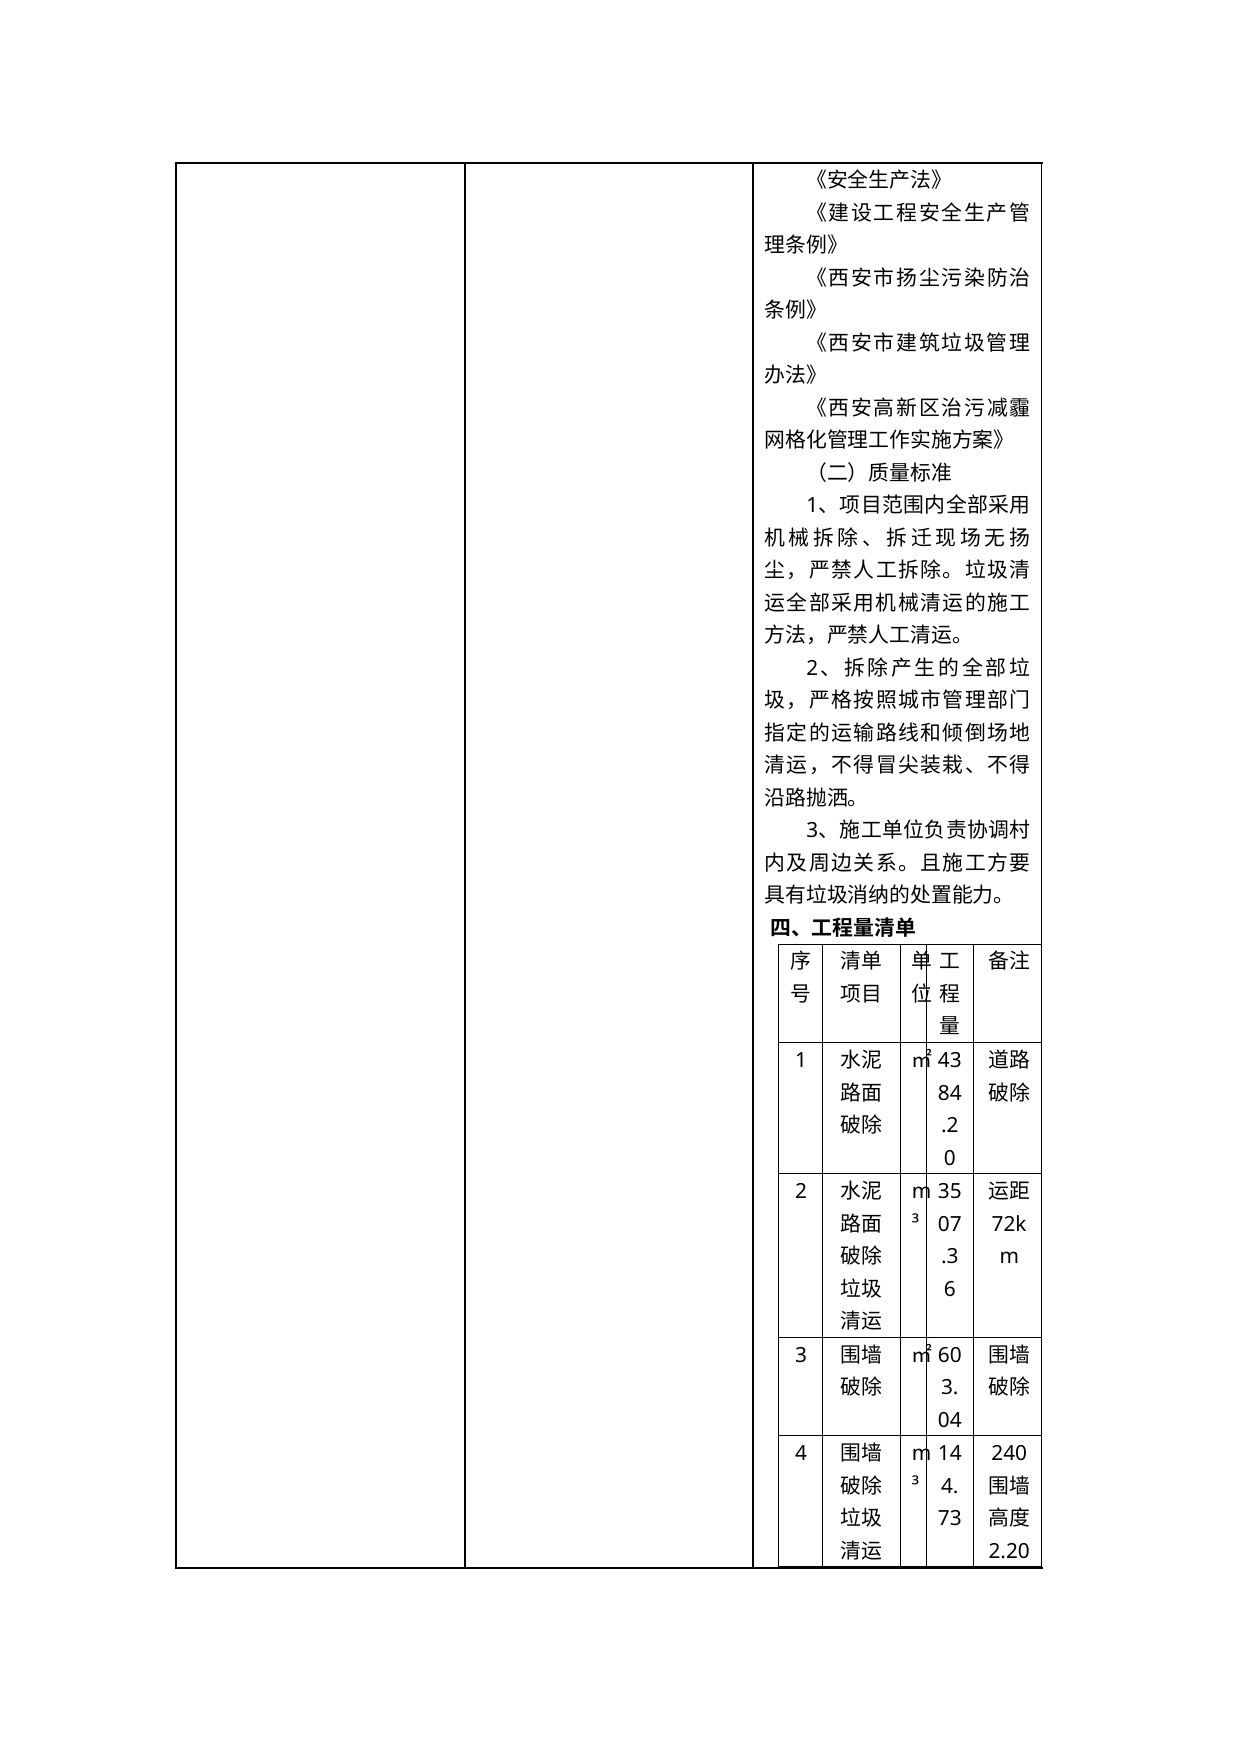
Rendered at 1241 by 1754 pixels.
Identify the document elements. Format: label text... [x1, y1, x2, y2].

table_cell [754, 164, 1041, 1567]
table_cell [177, 164, 464, 1567]
table_cell 1 [466, 164, 752, 1567]
